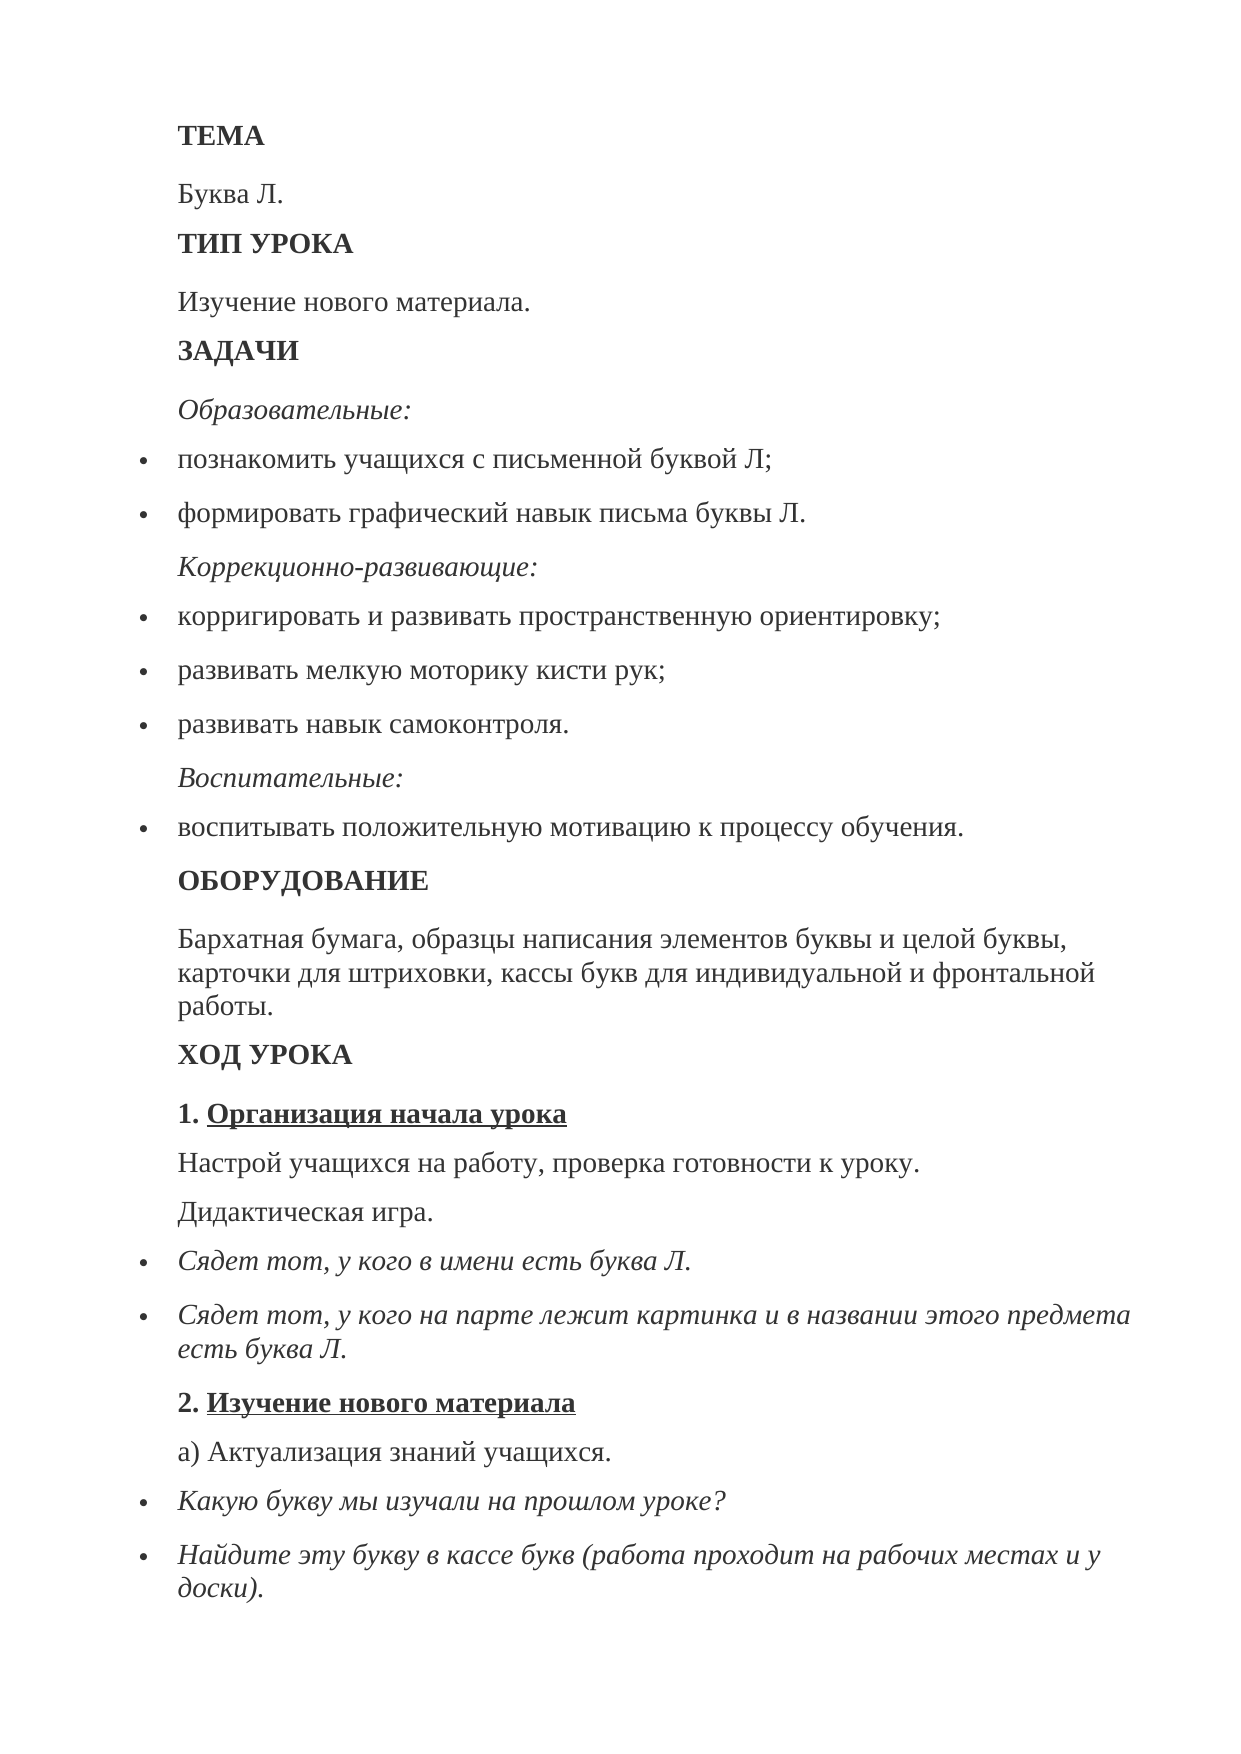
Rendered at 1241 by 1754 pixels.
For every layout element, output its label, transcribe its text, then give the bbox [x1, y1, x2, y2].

text ЗАДАЧИ [177, 333, 1152, 367]
text Бархатная бумага, образцы написания элементов буквы и целой буквы, карточки для штриховки, кассы букв для индивидуальной и фронтальной работы. [177, 921, 1152, 1022]
list воспитывать положительную мотивацию к процессу обучения. [140, 809, 1152, 842]
list формировать графический навык письма буквы Л. [140, 495, 1152, 529]
text Воспитательные: [177, 760, 1152, 793]
list развивать мелкую моторику кисти рук; [140, 652, 1152, 686]
text а) Актуализация знаний учащихся. [177, 1434, 1152, 1467]
text ХОД УРОКА [177, 1037, 1152, 1071]
text Настрой учащихся на работу, проверка готовности к уроку. [177, 1145, 1152, 1179]
list познакомить учащихся с письменной буквой Л; [140, 441, 1152, 475]
list развивать навык самоконтроля. [140, 706, 1152, 739]
text Образовательные: [177, 392, 1152, 426]
text Изучение нового материала. [177, 284, 1152, 318]
text Буква Л. [177, 177, 1152, 210]
text ТИП УРОКА [177, 226, 1152, 259]
list Какую букву мы изучали на прошлом уроке? [140, 1483, 1152, 1517]
text 1. Организация начала урока [177, 1096, 1152, 1129]
text ТЕМА [177, 118, 1152, 152]
text Коррекционно-развивающие: [177, 549, 1152, 582]
list Найдите эту букву в кассе букв (работа проходит на рабочих местах и у доски). [140, 1537, 1152, 1604]
text 2. Изучение нового материала [177, 1385, 1152, 1418]
list Сядет тот, у кого в имени есть буква Л. [140, 1243, 1152, 1277]
list корригировать и развивать пространственную ориентировку; [140, 598, 1152, 632]
text Дидактическая игра. [177, 1194, 1152, 1228]
list Сядет тот, у кого на парте лежит картинка и в названии этого предмета есть буква Л. [140, 1297, 1152, 1364]
text ОБОРУДОВАНИЕ [177, 863, 1152, 896]
